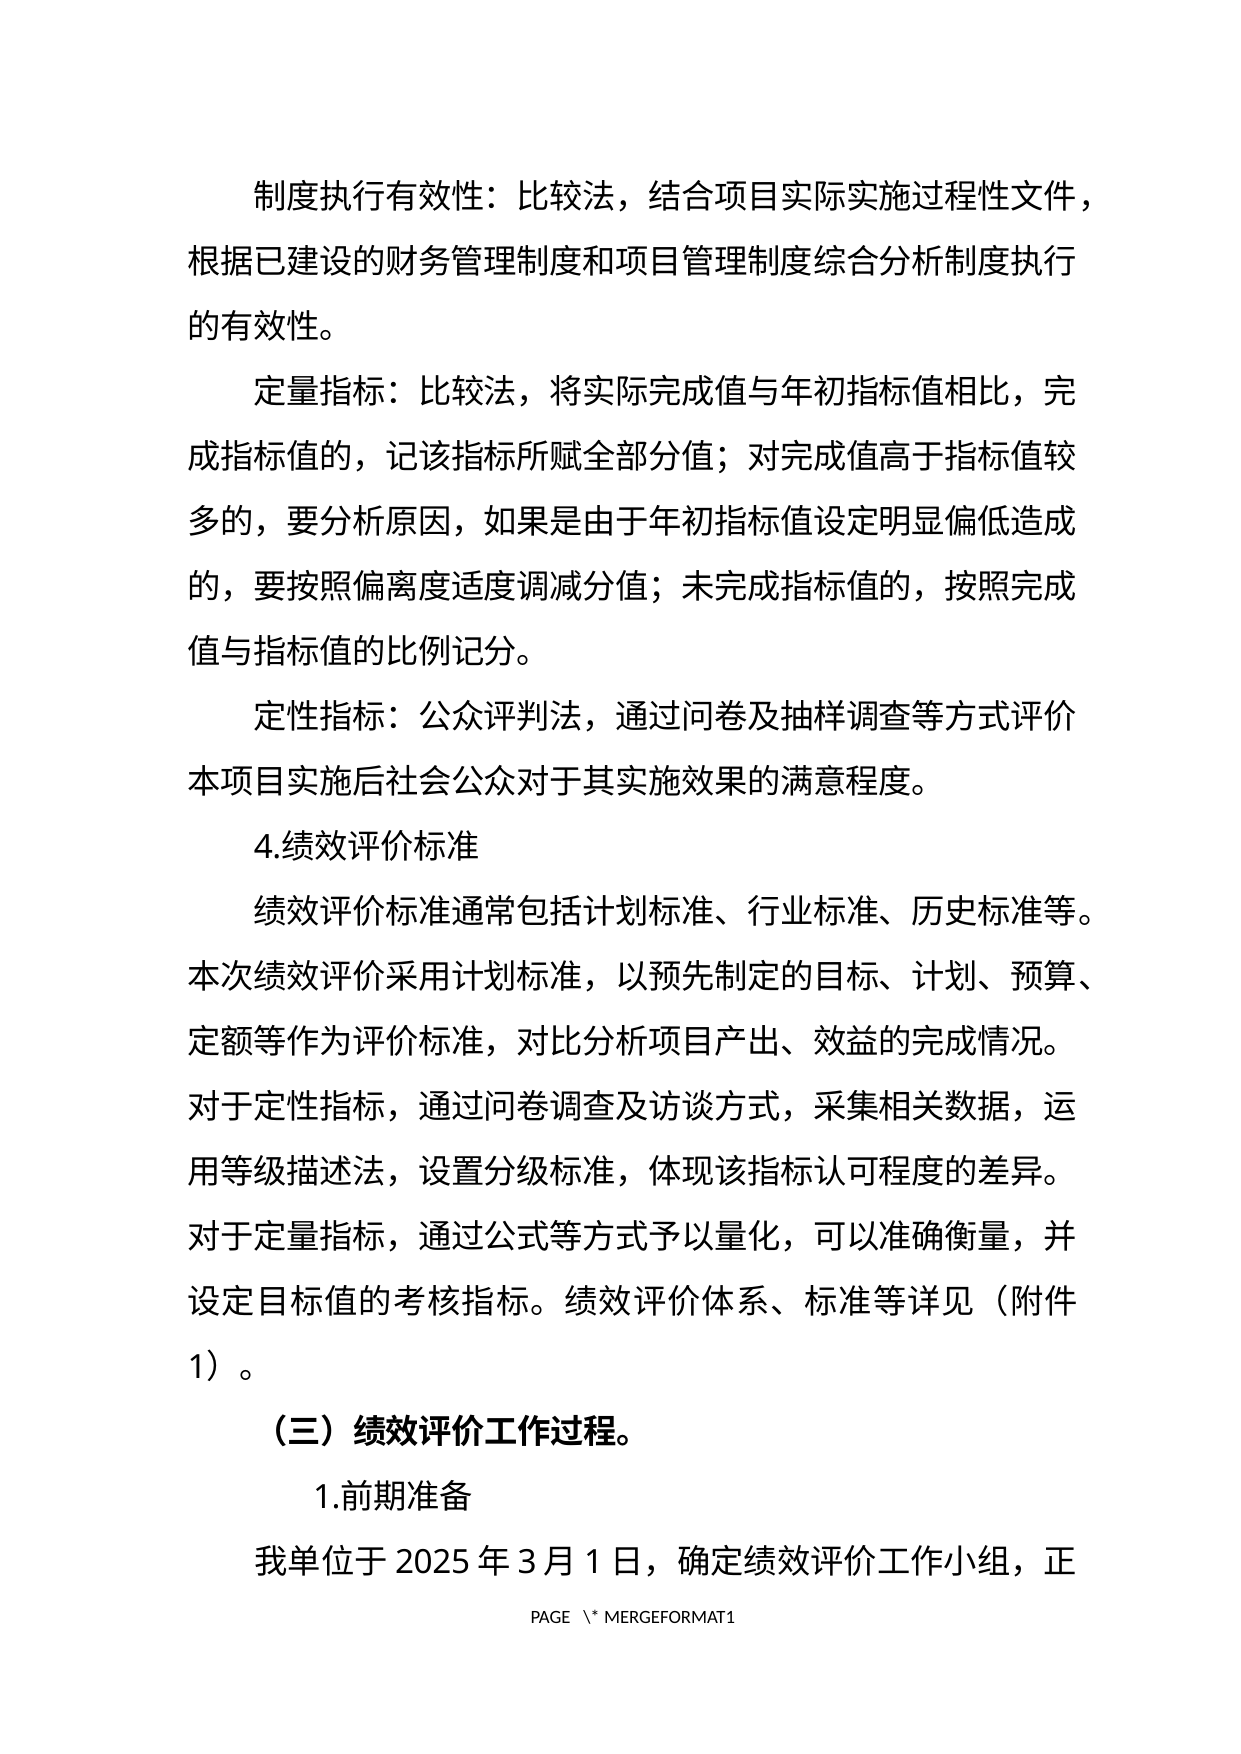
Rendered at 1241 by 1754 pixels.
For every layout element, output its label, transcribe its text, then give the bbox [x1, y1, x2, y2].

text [187, 1462, 1078, 1592]
text （三）绩效评价工作过程。 [187, 1397, 1078, 1462]
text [187, 162, 1078, 1397]
